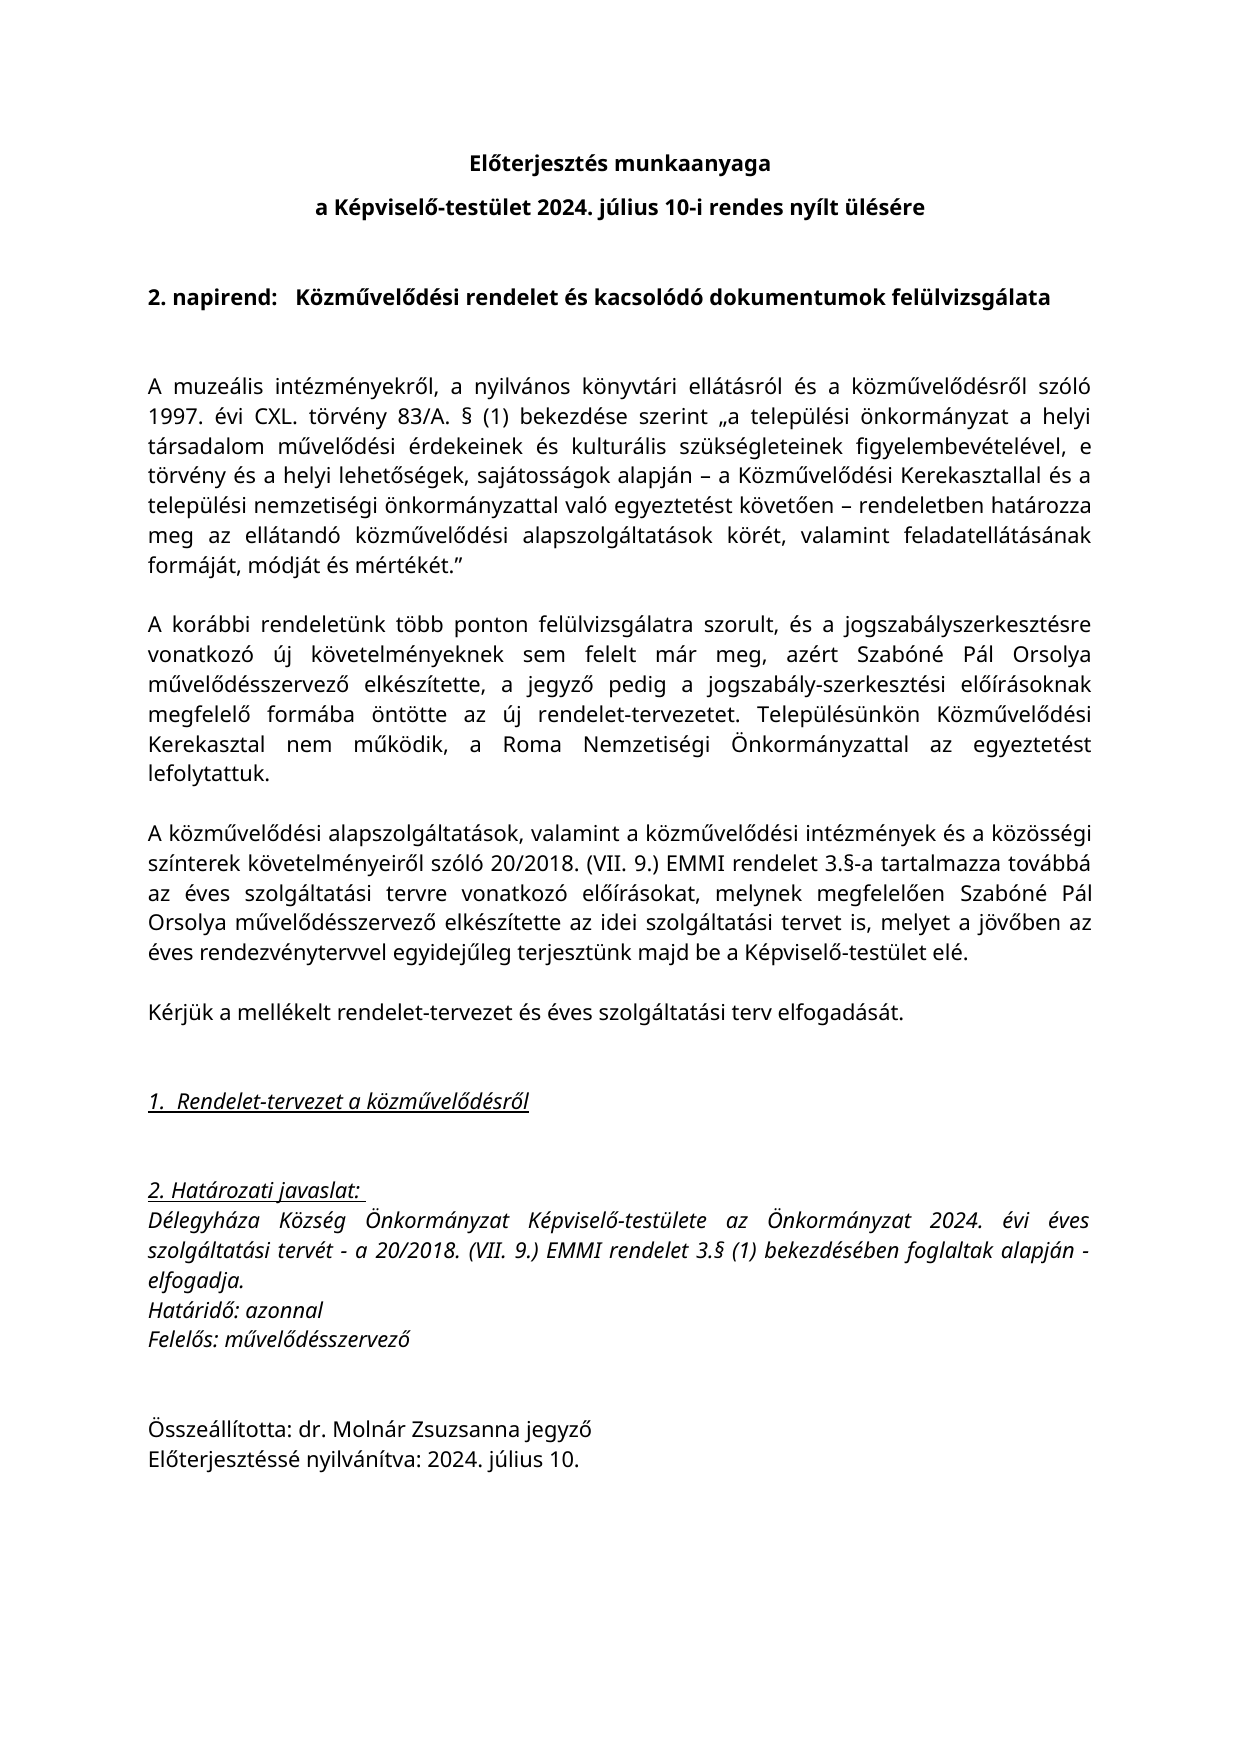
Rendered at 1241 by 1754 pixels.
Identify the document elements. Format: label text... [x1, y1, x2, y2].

text Határidő: azonnal [148, 1294, 1093, 1324]
text Felelős: művelődésszervező [148, 1324, 1093, 1354]
subtitle Kérjük a mellékelt rendelet-tervezet és éves szolgáltatási terv elfogadását. [148, 997, 1093, 1026]
text Délegyháza Község Önkormányzat Képviselő-testülete az Önkormányzat 2024. évi éves szolgáltatási tervét - a 20/2018. (VII. 9.) EMMI rendelet 3.§ (1) bekezdésében foglaltak alapján - elfogadja. [148, 1205, 1093, 1294]
subtitle 1. Rendelet-tervezet a közművelődésről [148, 1086, 1093, 1116]
title Előterjesztés munkaanyaga [148, 148, 1093, 177]
title 2. napirend: Közművelődési rendelet és kacsolódó dokumentumok felülvizsgálata [148, 282, 1093, 311]
text Összeállította: dr. Molnár Zsuzsanna jegyző [148, 1414, 1093, 1443]
title a Képviselő-testület 2024. július 10-i rendes nyílt ülésére [148, 192, 1093, 222]
text Előterjesztéssé nyilvánítva: 2024. július 10. [148, 1443, 1093, 1473]
subtitle 2. Határozati javaslat: [148, 1175, 1093, 1205]
subtitle A közművelődési alapszolgáltatások, valamint a közművelődési intézmények és a közösségi színterek követelményeiről szóló 20/2018. (VII. 9.) EMMI rendelet 3.§-a tartalmazza továbbá az éves szolgáltatási tervre vonatkozó előírásokat, melynek megfelelően Szabóné Pál Orsolya művelődésszervező elkészítette az idei szolgáltatási tervet is, melyet a jövőben az éves rendezvénytervvel egyidejűleg terjesztünk majd be a Képviselő-testület elé. [148, 818, 1093, 967]
text A muzeális intézményekről, a nyilvános könyvtári ellátásról és a közművelődésről szóló 1997. évi CXL. törvény 83/A. § (1) bekezdése szerint „a települési önkormányzat a helyi társadalom művelődési érdekeinek és kulturális szükségleteinek figyelembevételével, e törvény és a helyi lehetőségek, sajátosságok alapján – a Közművelődési Kerekasztallal és a települési nemzetiségi önkormányzattal való egyeztetést követően – rendeletben határozza meg az ellátandó közművelődési alapszolgáltatások körét, valamint feladatellátásának formáját, módját és mértékét.” [148, 371, 1093, 579]
text A korábbi rendeletünk több ponton felülvizsgálatra szorult, és a jogszabályszerkesztésre vonatkozó új követelményeknek sem felelt már meg, azért Szabóné Pál Orsolya művelődésszervező elkészítette, a jegyző pedig a jogszabály-szerkesztési előírásoknak megfelelő formába öntötte az új rendelet-tervezetet. Településünkön Közművelődési Kerekasztal nem működik, a Roma Nemzetiségi Önkormányzattal az egyeztetést lefolytattuk. [148, 609, 1093, 788]
